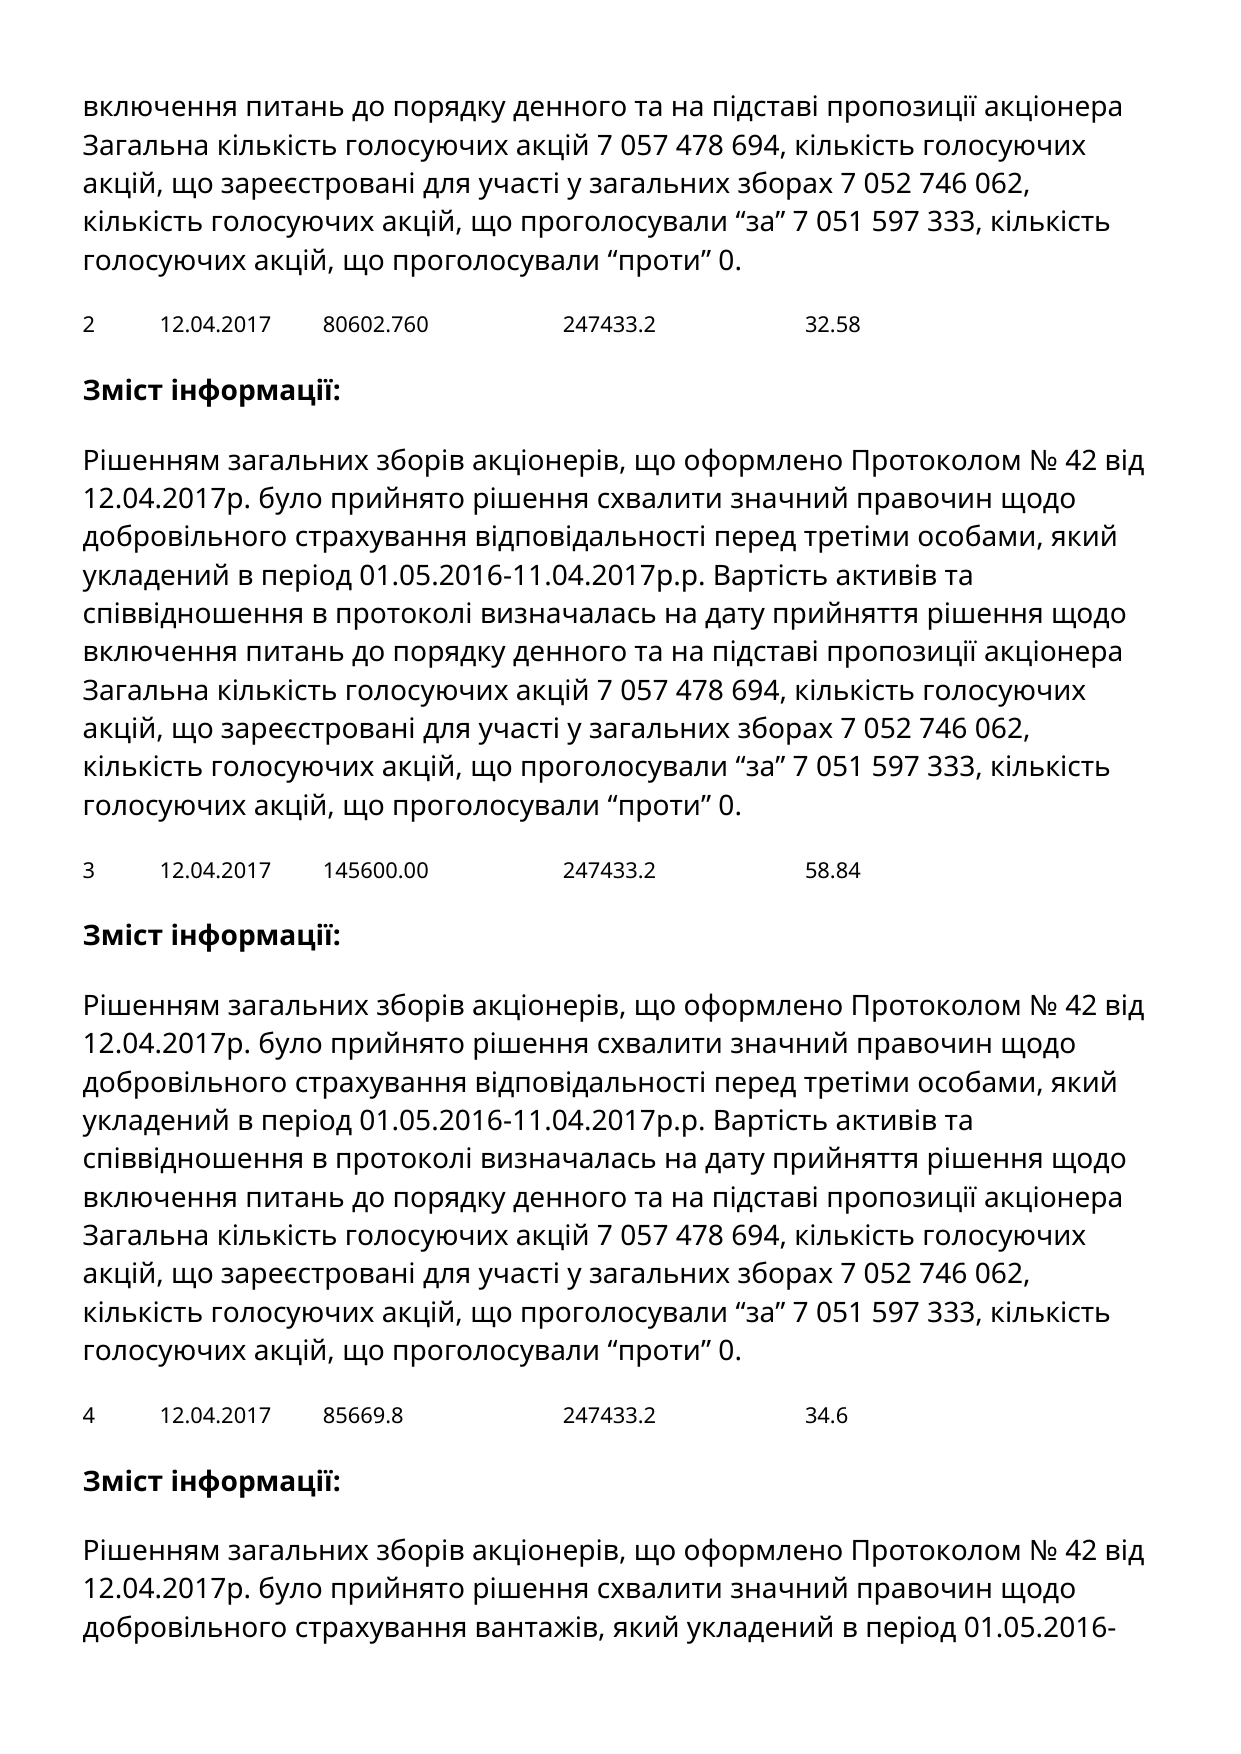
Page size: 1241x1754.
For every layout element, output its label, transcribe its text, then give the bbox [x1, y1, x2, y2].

table_cell Зміст інформації: [59, 355, 1181, 424]
table_cell 247433.2 [539, 1384, 781, 1445]
table_cell 12.04.2017 [136, 294, 299, 355]
table_cell 80602.760 [299, 294, 539, 355]
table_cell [59, 1515, 1181, 1661]
table_cell 3 [59, 839, 136, 900]
table_cell 34.6 [781, 1384, 1181, 1445]
table_cell 2 [59, 294, 136, 355]
table_cell 32.58 [781, 294, 1181, 355]
table_cell 12.04.2017 [136, 839, 299, 900]
table_cell Зміст інформації: [59, 900, 1181, 969]
table_cell 58.84 [781, 839, 1181, 900]
table_cell 145600.00 [299, 839, 539, 900]
table_cell 247433.2 [539, 294, 781, 355]
table_cell 12.04.2017 [136, 1384, 299, 1445]
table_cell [59, 71, 1181, 294]
table_cell Зміст інформації: [59, 1445, 1181, 1515]
table_cell 4 [59, 1384, 136, 1445]
table_cell 85669.8 [299, 1384, 539, 1445]
table_cell 247433.2 [539, 839, 781, 900]
